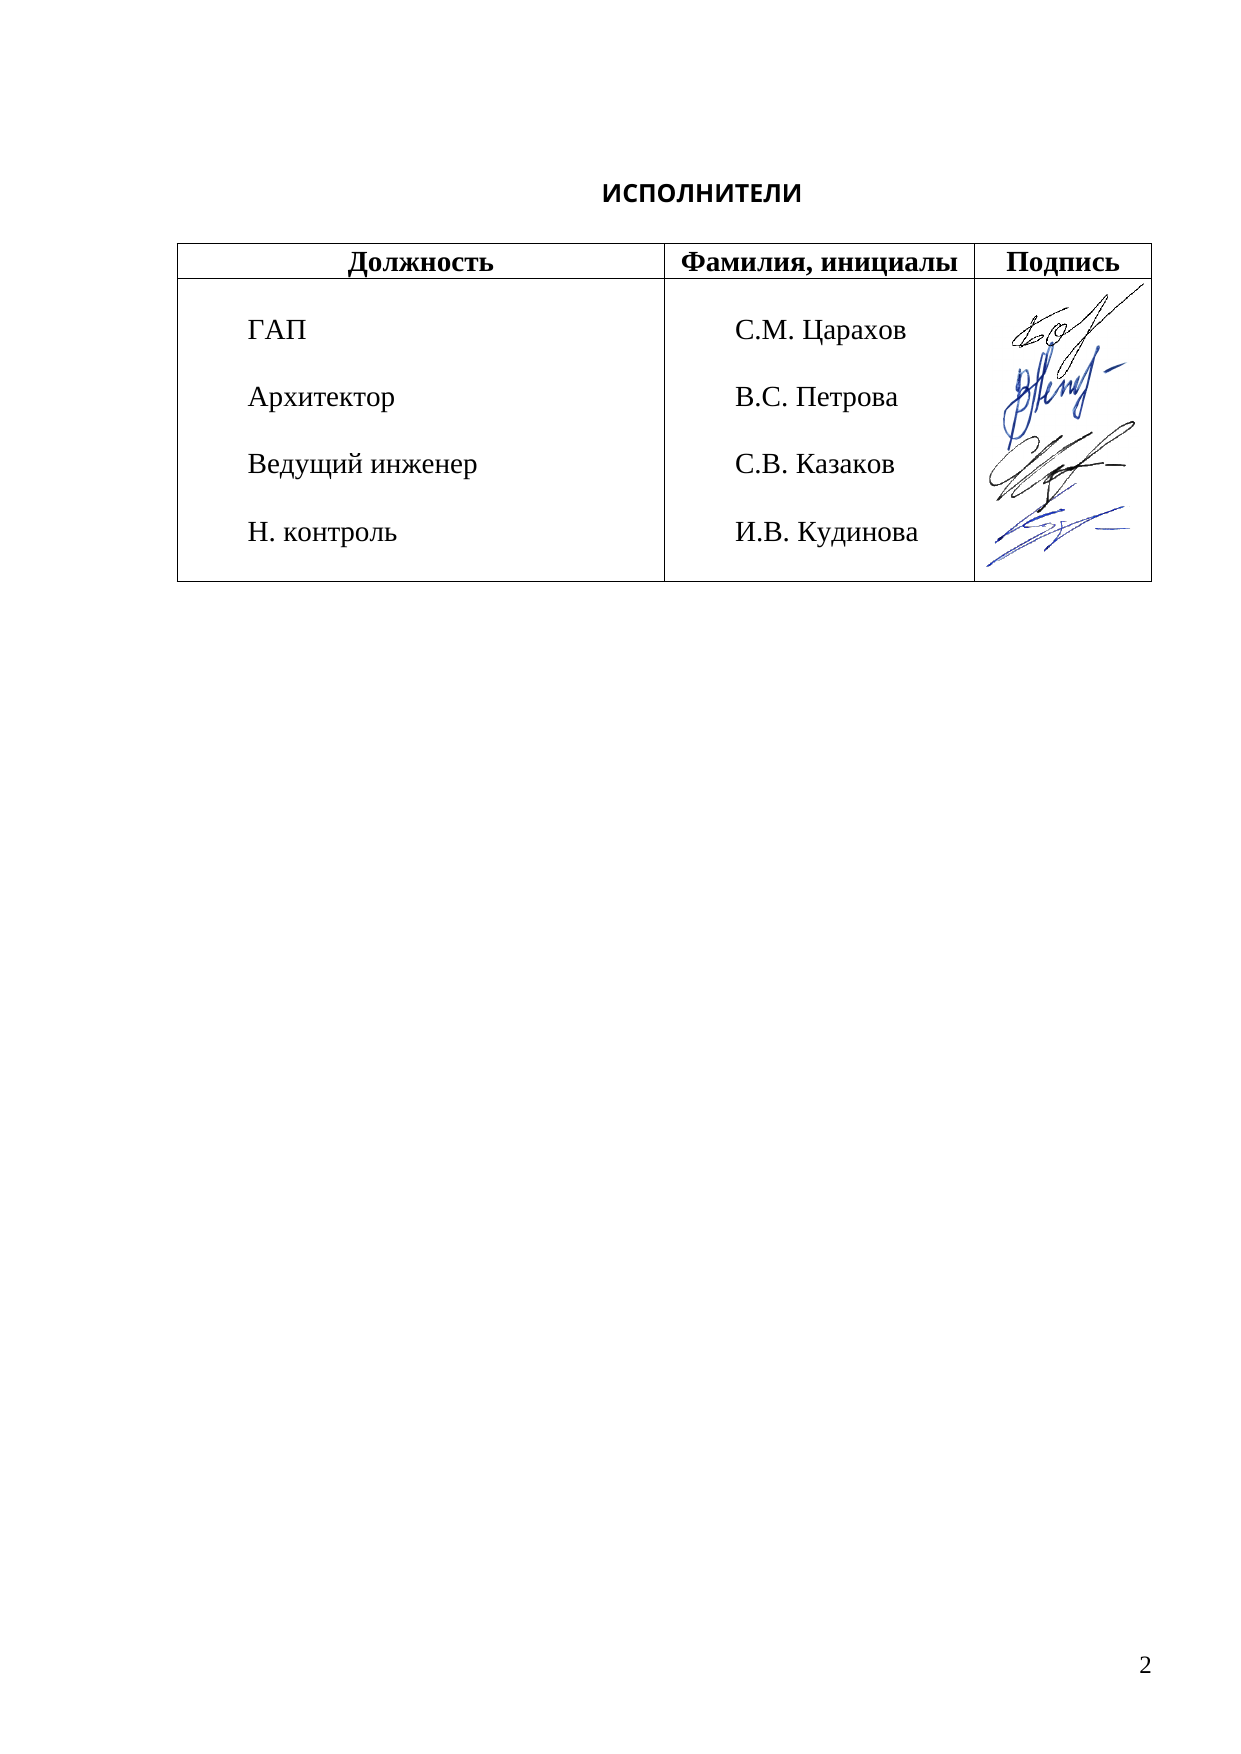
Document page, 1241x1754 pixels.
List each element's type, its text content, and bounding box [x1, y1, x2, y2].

table_header Подпись [975, 244, 1151, 278]
table_header Фамилия, инициалы [665, 244, 974, 278]
list ИСПОЛНИТЕЛИ [252, 176, 1152, 210]
picture [1004, 277, 1152, 383]
table_header Должность [178, 244, 664, 278]
table_cell ГАП Архитектор Ведущий инженер Н. контроль [178, 279, 664, 581]
table_cell [975, 279, 1151, 581]
table_cell С.М. Царахов В.С. Петрова С.В. Казаков И.В. Кудинова [665, 279, 974, 581]
picture [984, 418, 1136, 569]
